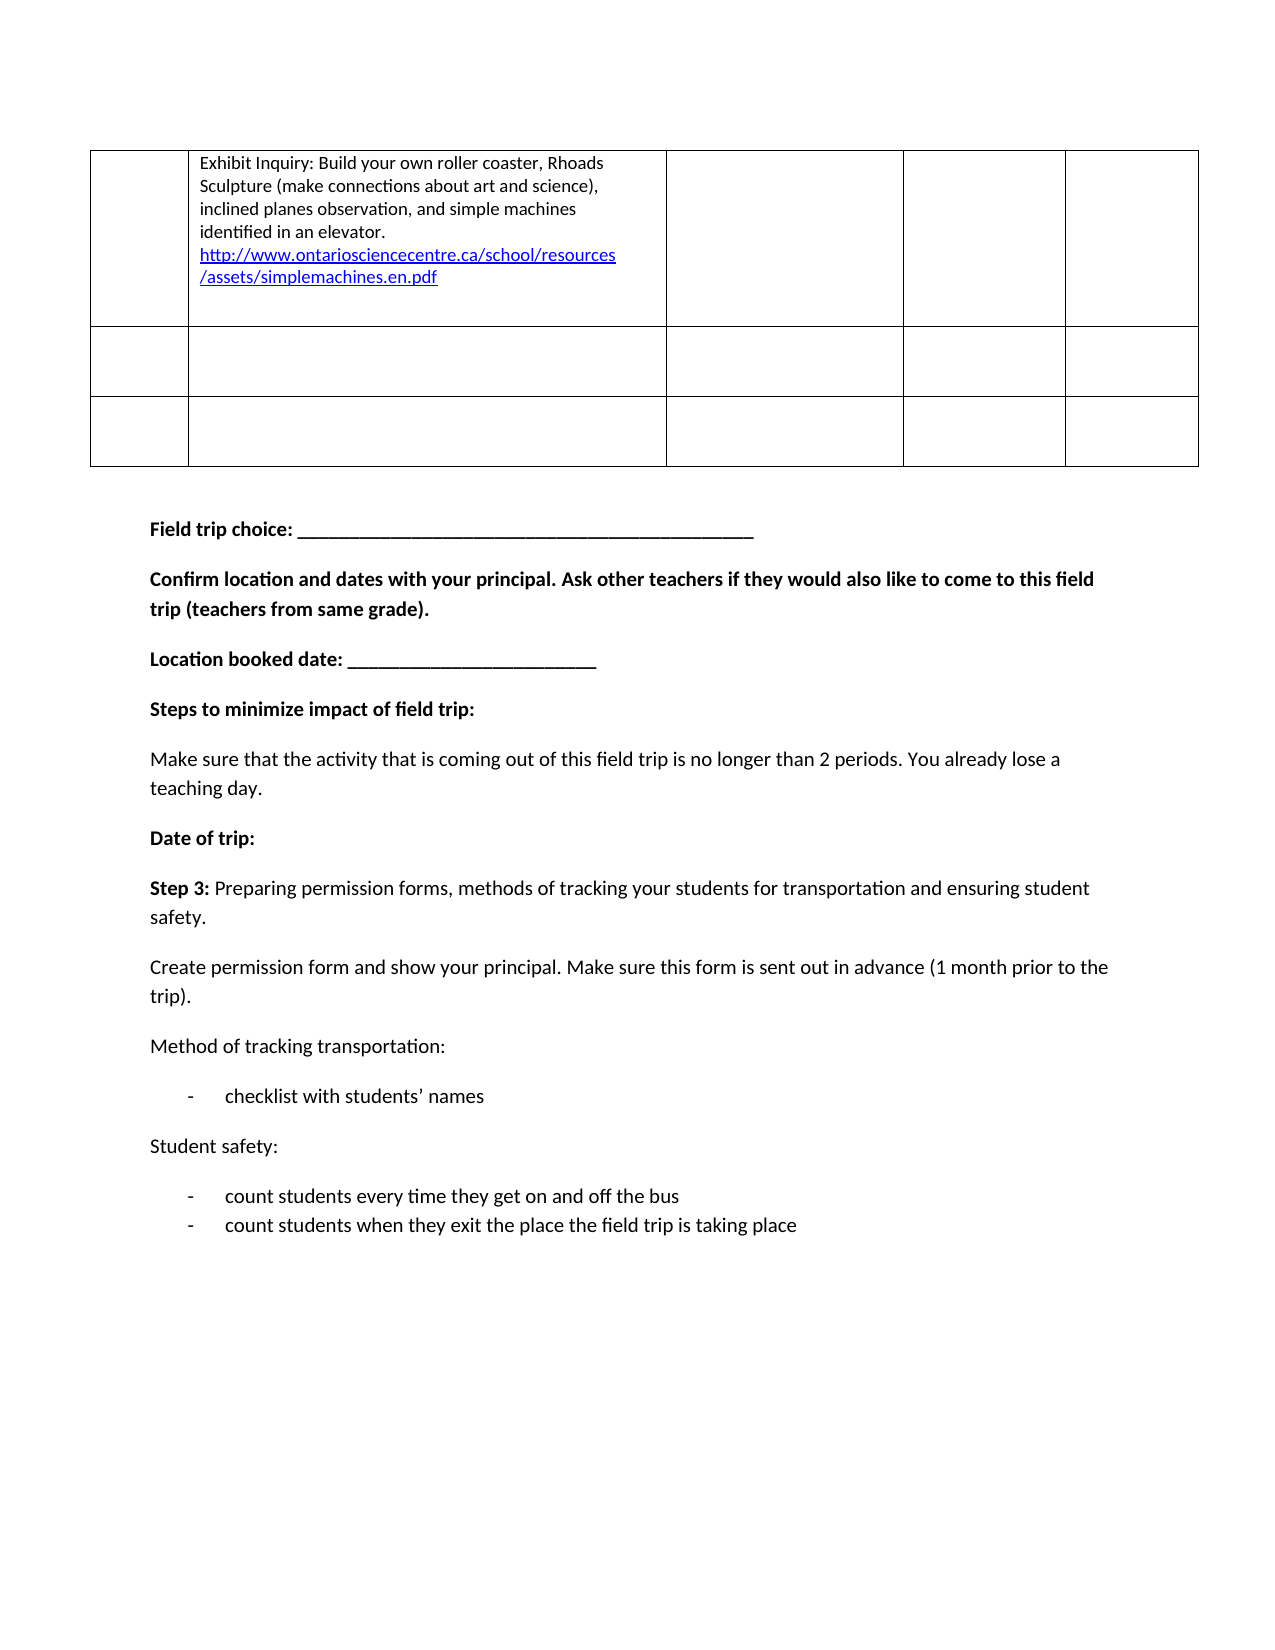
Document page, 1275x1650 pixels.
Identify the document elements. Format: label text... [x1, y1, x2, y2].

text Make sure that the activity that is coming out of this field trip is no longer than 2 periods. You already lose a teaching day. [150, 746, 1125, 800]
table_cell [91, 327, 188, 396]
table_cell [904, 327, 1065, 396]
text Step 3: Preparing permission forms, methods of tracking your students for transportation and ensuring student safety. [150, 875, 1125, 929]
table_cell [1066, 327, 1198, 396]
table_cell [91, 151, 188, 326]
text Method of tracking transportation: [150, 1033, 1125, 1059]
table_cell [1066, 151, 1198, 326]
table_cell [667, 151, 903, 326]
text Date of trip: [150, 825, 1125, 850]
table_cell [904, 151, 1065, 326]
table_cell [189, 151, 666, 326]
table_cell [189, 327, 666, 396]
table_cell [667, 397, 903, 466]
text Student safety: [150, 1133, 1125, 1159]
table_cell [667, 327, 903, 396]
table_cell [189, 397, 666, 466]
text Confirm location and dates with your principal. Ask other teachers if they would also like to come to this field trip (teachers from same grade). [150, 567, 1125, 621]
text Steps to minimize impact of field trip: [150, 696, 1125, 721]
table_cell [91, 397, 188, 466]
text Field trip choice: ____________________________________________ [150, 517, 1125, 542]
text Location booked date: ________________________ [150, 646, 1125, 671]
text Create permission form and show your principal. Make sure this form is sent out in advance (1 month prior to the trip). [150, 954, 1125, 1009]
list count students every time they get on and off the bus [187, 1183, 1125, 1209]
table_cell [1066, 397, 1198, 466]
list checklist with students’ names [187, 1083, 1125, 1109]
list count students when they exit the place the field trip is taking place [187, 1212, 1125, 1238]
table_cell [904, 397, 1065, 466]
